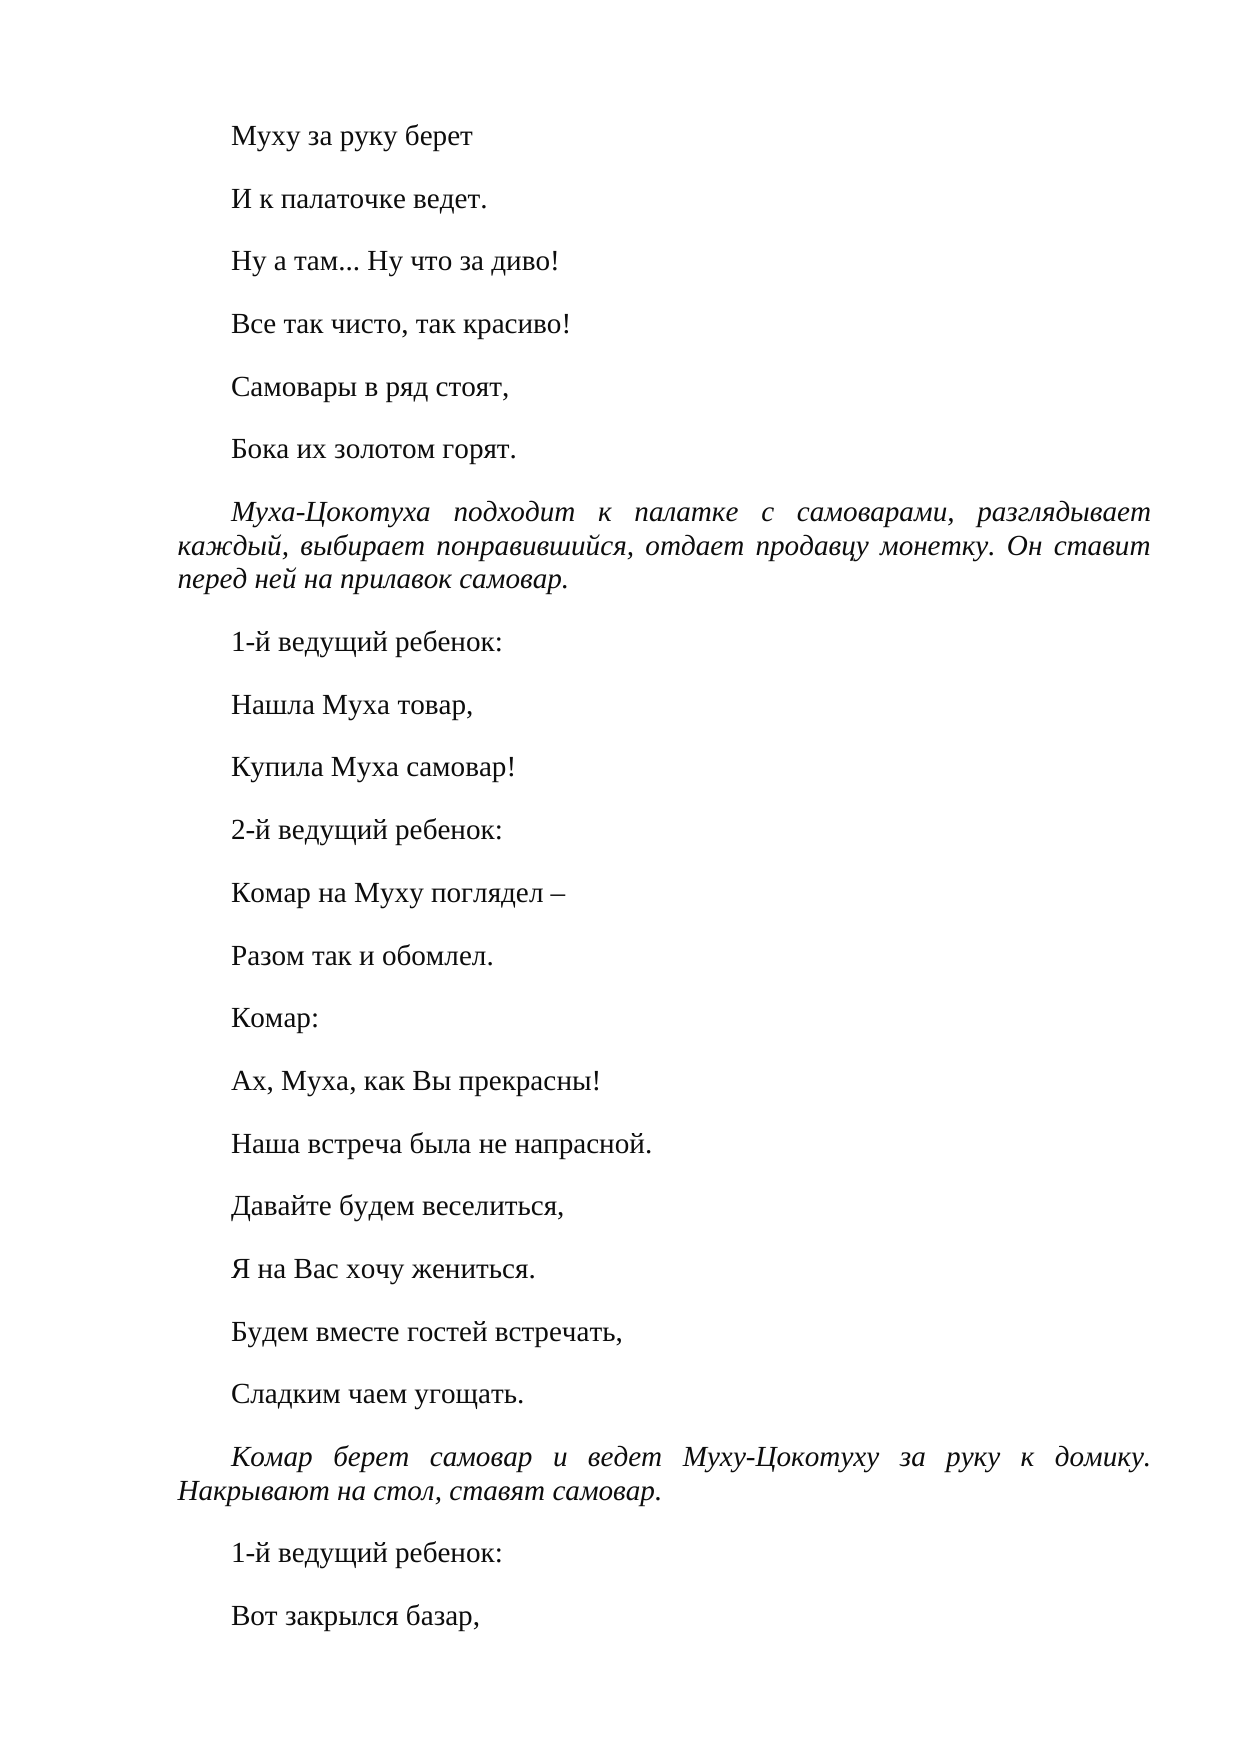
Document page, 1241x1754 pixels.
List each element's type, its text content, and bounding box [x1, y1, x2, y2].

text 2-й ведущий ребенок: [177, 812, 1152, 846]
text Комар: [177, 1000, 1152, 1034]
text Я на Вас хочу жениться. [177, 1251, 1152, 1285]
text Все так чисто, так красиво! [177, 306, 1152, 340]
text Самовары в ряд стоят, [177, 369, 1152, 402]
text Бока их золотом горят. [177, 432, 1152, 465]
text Ну а там... Ну что за диво! [177, 243, 1152, 277]
text Комар на Муху поглядел – [177, 875, 1152, 908]
text Вот закрылся базар, [177, 1598, 1152, 1632]
text Давайте будем веселиться, [177, 1188, 1152, 1222]
text Муху за руку берет [177, 118, 1152, 152]
text Муха-Цокотуха подходит к палатке с самоварами, разглядывает каждый, выбирает понравившийся, отдает продавцу монетку. Он ставит перед ней на прилавок самовар. [177, 494, 1152, 595]
text Сладким чаем угощать. [177, 1377, 1152, 1410]
text Разом так и обомлел. [177, 938, 1152, 971]
text Комар берет самовар и ведет Муху-Цокотуху за руку к домику. Накрывают на стол, ставят самовар. [177, 1439, 1152, 1506]
text 1-й ведущий ребенок: [177, 1536, 1152, 1569]
text Купила Муха самовар! [177, 749, 1152, 783]
text Наша встреча была не напрасной. [177, 1126, 1152, 1159]
text Ах, Муха, как Вы прекрасны! [177, 1063, 1152, 1097]
text 1-й ведущий ребенок: [177, 624, 1152, 658]
text И к палаточке ведет. [177, 181, 1152, 214]
text Нашла Муха товар, [177, 687, 1152, 720]
text Будем вместе гостей встречать, [177, 1314, 1152, 1347]
